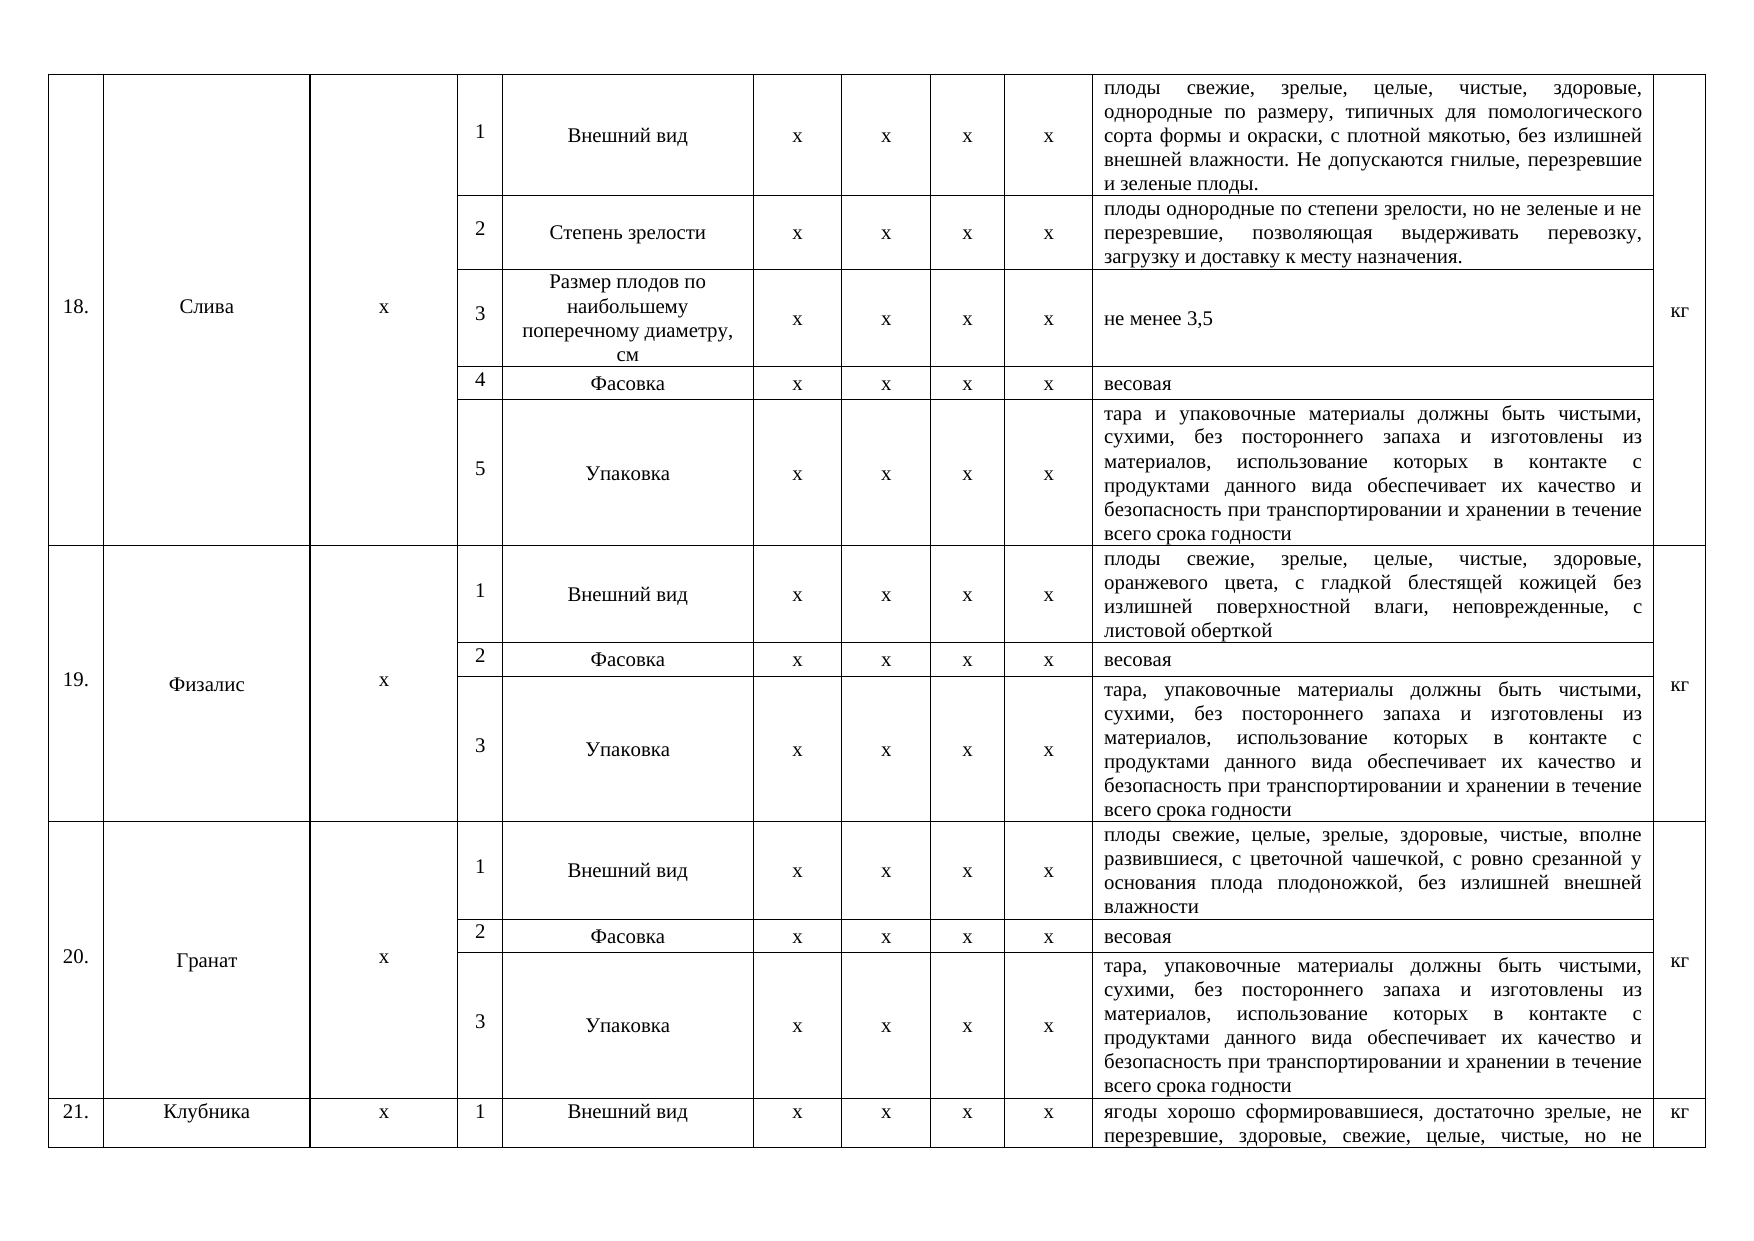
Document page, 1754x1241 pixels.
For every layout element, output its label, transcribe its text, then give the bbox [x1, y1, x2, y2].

table_cell х [842, 75, 930, 195]
table_cell 2 [458, 643, 502, 676]
table_cell х [842, 196, 930, 268]
table_cell х [931, 546, 1004, 642]
table_cell плоды свежие, целые, зрелые, здоровые, чистые, вполне развившиеся, с цветочной чашечкой, с ровно срезанной у основания плода плодоножкой, без излишней внешней влажности [1093, 822, 1653, 918]
table_cell 2 [458, 920, 502, 952]
table_cell Гранат [104, 822, 309, 1097]
table_cell Фасовка [503, 643, 753, 676]
table_cell Фасовка [503, 920, 753, 952]
table_cell х [311, 1099, 457, 1147]
table_cell х [931, 270, 1004, 366]
table_cell х [754, 270, 841, 366]
table_cell Внешний вид [503, 75, 753, 195]
table_cell не менее 3,5 [1093, 270, 1653, 366]
table_cell 20. [49, 822, 103, 1097]
table_cell х [754, 822, 841, 918]
table_cell Клубника [104, 1099, 309, 1147]
table_cell Размер плодов по наибольшему поперечному диаметру, см [503, 270, 753, 366]
table_cell х [754, 75, 841, 195]
table_cell кг [1654, 822, 1705, 1097]
table_cell х [1005, 75, 1092, 195]
table_cell кг [1654, 75, 1705, 545]
table_cell х [311, 75, 457, 545]
table_cell х [931, 196, 1004, 268]
table_cell х [754, 400, 841, 545]
table_cell х [1005, 920, 1092, 952]
table_cell х [931, 1099, 1004, 1147]
table_cell х [1005, 367, 1092, 399]
table_cell х [842, 400, 930, 545]
table_cell плоды однородные по степени зрелости, но не зеленые и не перезревшие, позволяющая выдерживать перевозку, загрузку и доставку к месту назначения. [1093, 196, 1653, 268]
table_cell х [1005, 196, 1092, 268]
table_cell х [754, 367, 841, 399]
table_cell 3 [458, 953, 502, 1097]
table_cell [1093, 1099, 1653, 1147]
table_cell х [842, 367, 930, 399]
table_cell 21. [49, 1099, 103, 1147]
table_cell весовая [1093, 367, 1653, 399]
table_cell х [311, 546, 457, 821]
table_cell х [842, 920, 930, 952]
table_cell х [1005, 270, 1092, 366]
table_cell х [1005, 1099, 1092, 1147]
table_cell х [842, 822, 930, 918]
table_cell х [842, 270, 930, 366]
table_cell плоды свежие, зрелые, целые, чистые, здоровые, оранжевого цвета, с гладкой блестящей кожицей без излишней поверхностной влаги, неповрежденные, с листовой оберткой [1093, 546, 1653, 642]
table_cell Упаковка [503, 953, 753, 1097]
table_cell х [842, 1099, 930, 1147]
table_cell кг [1654, 1099, 1705, 1147]
table_cell Внешний вид [503, 546, 753, 642]
table_cell 19. [49, 546, 103, 821]
table_cell весовая [1093, 920, 1653, 952]
table_cell х [311, 822, 457, 1097]
table_cell 1 [458, 75, 502, 195]
table_cell х [842, 643, 930, 676]
table_cell х [931, 677, 1004, 821]
table_cell тара и упаковочные материалы должны быть чистыми, сухими, без постороннего запаха и изготовлены из материалов, использование которых в контакте с продуктами данного вида обеспечивает их качество и безопасность при транспортировании и хранении в течение всего срока годности [1093, 400, 1653, 545]
table_cell х [754, 677, 841, 821]
table_cell 2 [458, 196, 502, 268]
table_cell Внешний вид [503, 822, 753, 918]
table_cell плоды свежие, зрелые, целые, чистые, здоровые, однородные по размеру, типичных для помологического сорта формы и окраски, с плотной мякотью, без излишней внешней влажности. Не допускаются гнилые, перезревшие и зеленые плоды. [1093, 75, 1653, 195]
table_cell весовая [1093, 643, 1653, 676]
table_cell х [1005, 953, 1092, 1097]
table_cell Степень зрелости [503, 196, 753, 268]
table_cell х [1005, 546, 1092, 642]
table_cell х [754, 643, 841, 676]
table_cell х [1005, 822, 1092, 918]
table_cell Внешний вид [503, 1099, 753, 1147]
table_cell х [1005, 400, 1092, 545]
table_cell х [754, 1099, 841, 1147]
table_cell Физалис [104, 546, 309, 821]
table_cell х [931, 643, 1004, 676]
table_cell Слива [104, 75, 309, 545]
table_cell х [754, 953, 841, 1097]
table_cell х [931, 75, 1004, 195]
table_cell 4 [458, 367, 502, 399]
table_cell 1 [458, 546, 502, 642]
table_cell х [931, 920, 1004, 952]
table_cell х [931, 953, 1004, 1097]
table_cell х [842, 953, 930, 1097]
table_cell 3 [458, 270, 502, 366]
table_cell Фасовка [503, 367, 753, 399]
table_cell х [754, 920, 841, 952]
table_cell 1 [458, 1099, 502, 1147]
table_cell 5 [458, 400, 502, 545]
table_cell х [1005, 643, 1092, 676]
table_cell кг [1654, 546, 1705, 821]
table_cell х [931, 822, 1004, 918]
table_cell Упаковка [503, 400, 753, 545]
table_cell х [754, 546, 841, 642]
table_cell х [754, 196, 841, 268]
table_cell 3 [458, 677, 502, 821]
table_cell 1 [458, 822, 502, 918]
table_cell х [842, 677, 930, 821]
table_cell 18. [49, 75, 103, 545]
table_cell х [931, 400, 1004, 545]
table_cell Упаковка [503, 677, 753, 821]
table_cell х [1005, 677, 1092, 821]
table_cell х [842, 546, 930, 642]
table_cell х [931, 367, 1004, 399]
